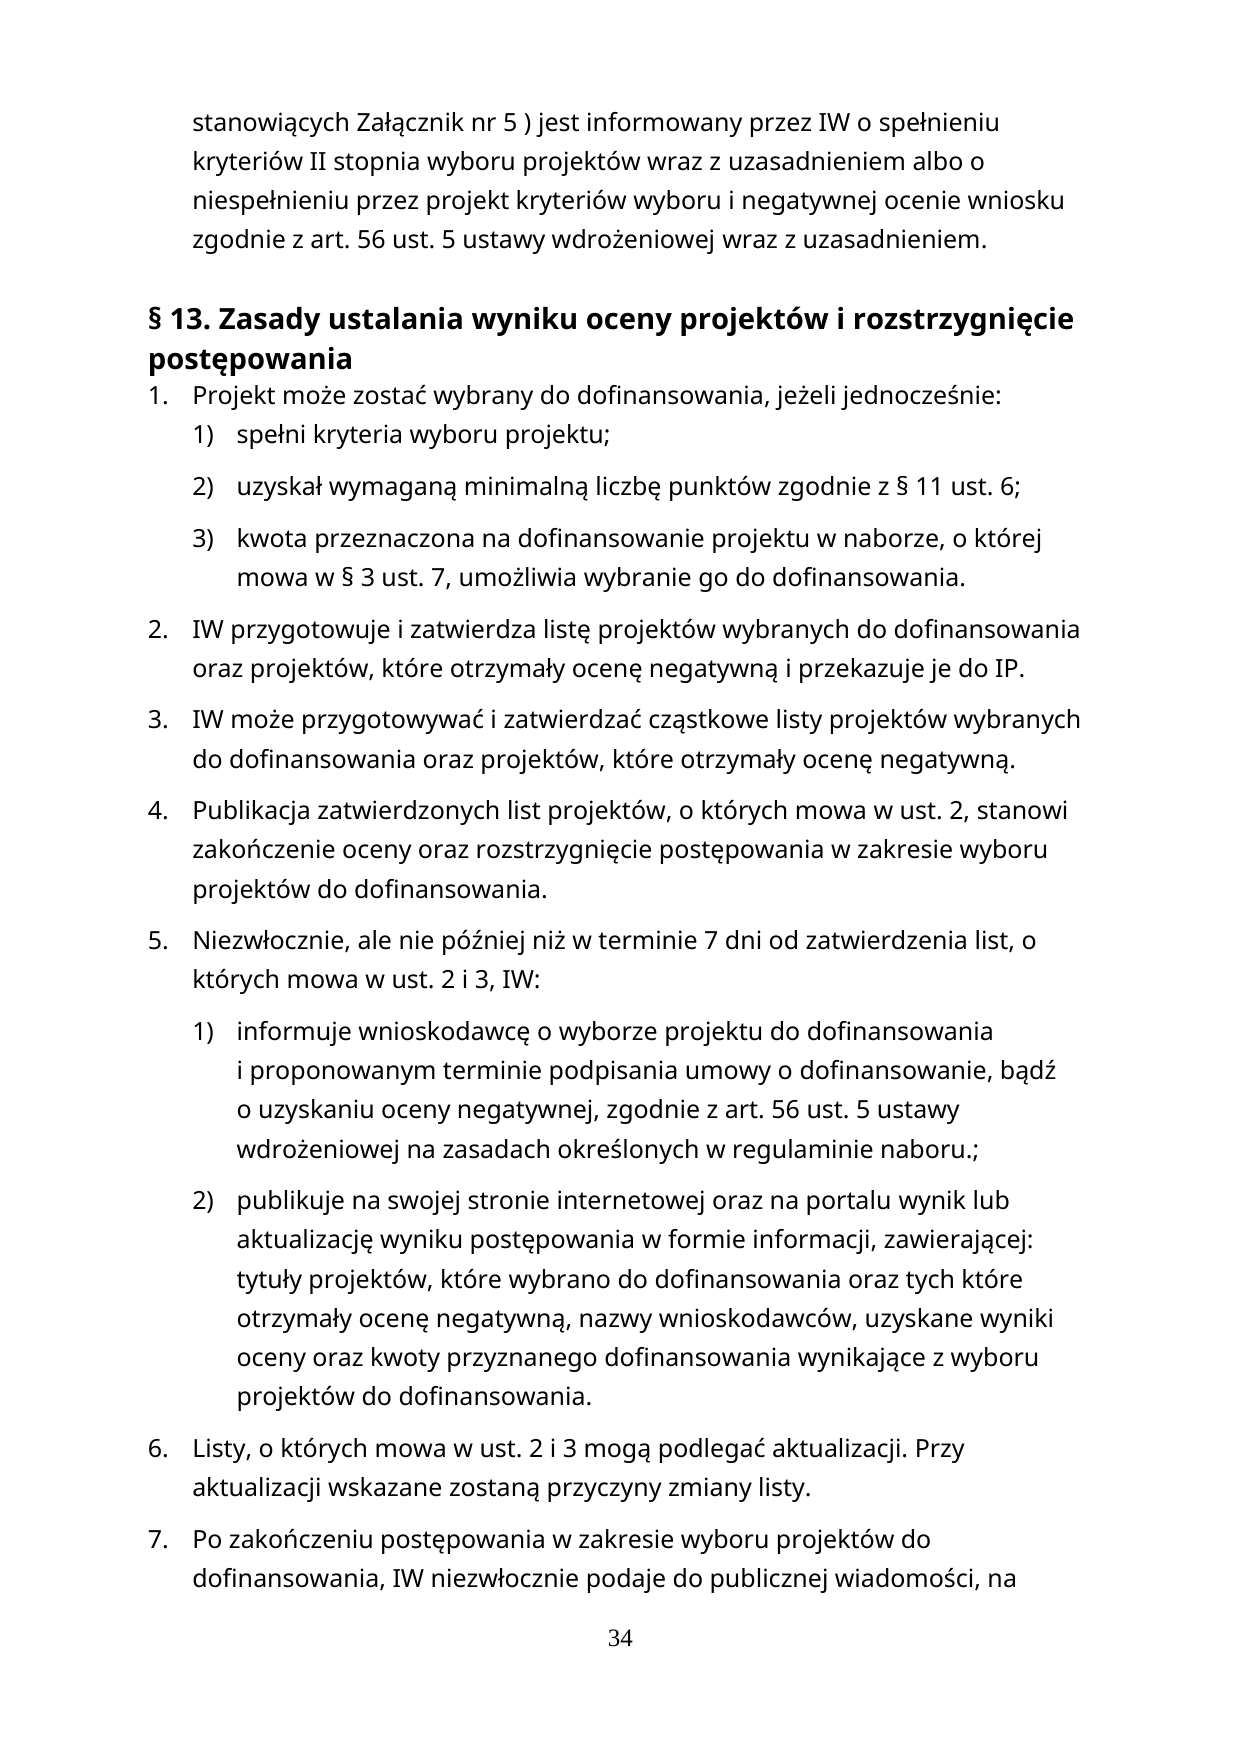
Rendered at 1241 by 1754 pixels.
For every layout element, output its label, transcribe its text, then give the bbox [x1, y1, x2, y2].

list kwota przeznaczona na dofinansowanie projektu w naborze, o której mowa w § 3 ust. 7, umożliwia wybranie go do dofinansowania. [192, 520, 1092, 594]
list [148, 104, 1092, 256]
list Listy, o których mowa w ust. 2 i 3 mogą podlegać aktualizacji. Przy aktualizacji wskazane zostaną przyczyny zmiany listy. [148, 1430, 1092, 1504]
list Publikacja zatwierdzonych list projektów, o których mowa w ust. 2, stanowi zakończenie oceny oraz rozstrzygnięcie postępowania w zakresie wyboru projektów do dofinansowania. [148, 793, 1092, 905]
list uzyskał wymaganą minimalną liczbę punktów zgodnie z § 11 ust. 6; [192, 469, 1092, 503]
list publikuje na swojej stronie internetowej oraz na portalu wynik lub aktualizację wyniku postępowania w formie informacji, zawierającej: tytuły projektów, które wybrano do dofinansowania oraz tych które otrzymały ocenę negatywną, nazwy wnioskodawców, uzyskane wyniki oceny oraz kwoty przyznanego dofinansowania wynikające z wyboru projektów do dofinansowania. [192, 1183, 1092, 1413]
list IW może przygotowywać i zatwierdzać cząstkowe listy projektów wybranych do dofinansowania oraz projektów, które otrzymały ocenę negatywną. [148, 702, 1092, 775]
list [148, 1521, 1092, 1594]
list IW przygotowuje i zatwierdza listę projektów wybranych do dofinansowania oraz projektów, które otrzymały ocenę negatywną i przekazuje je do IP. [148, 611, 1092, 684]
subtitle § 13. Zasady ustalania wyniku oceny projektów i rozstrzygnięcie postępowania [148, 298, 1092, 378]
list Niezwłocznie, ale nie później niż w terminie 7 dni od zatwierdzenia list, o których mowa w ust. 2 i 3, IW: [148, 923, 1092, 996]
list informuje wnioskodawcę o wyborze projektu do dofinansowania i proponowanym terminie podpisania umowy o dofinansowanie, bądź o uzyskaniu oceny negatywnej, zgodnie z art. 56 ust. 5 ustawy wdrożeniowej na zasadach określonych w regulaminie naboru.; [192, 1014, 1092, 1165]
list Projekt może zostać wybrany do dofinansowania, jeżeli jednocześnie: [148, 378, 1092, 412]
list spełni kryteria wyboru projektu; [192, 417, 1092, 451]
